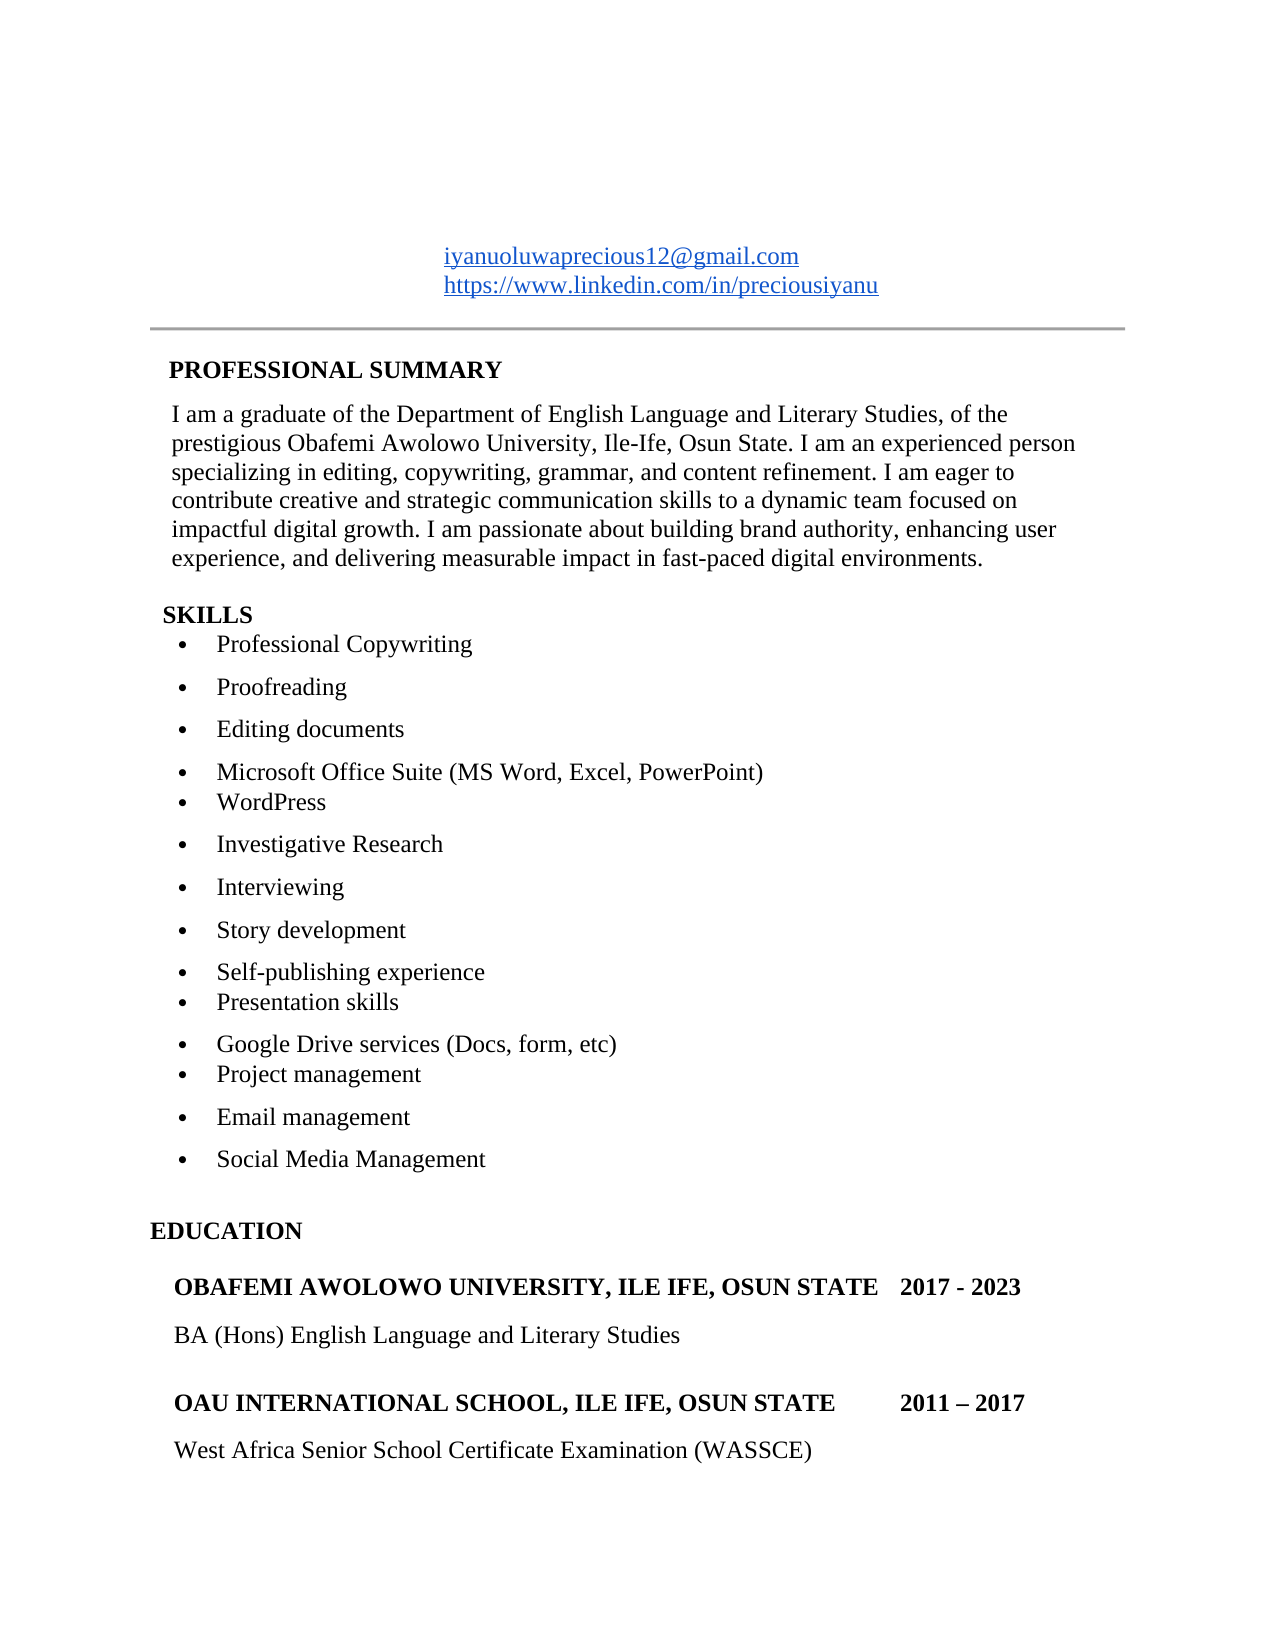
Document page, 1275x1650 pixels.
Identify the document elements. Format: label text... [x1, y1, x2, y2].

list Project management [179, 1059, 1125, 1088]
text I am a graduate of the Department of English Language and Literary Studies, of the prestigious Obafemi Awolowo University, Ile-Ife, Osun State. I am an experienced person specializing in editing, copywriting, grammar, and content refinement. I am eager to contribute creative and strategic communication skills to a dynamic team focused on impactful digital growth. I am passionate about building brand authority, enhancing user experience, and delivering measurable impact in fast-paced digital environments. [171, 399, 1106, 572]
list Editing documents [179, 714, 1125, 743]
list Google Drive services (Docs, form, etc) [179, 1029, 1083, 1058]
list Interviewing [179, 872, 1125, 901]
text OAU INTERNATIONAL SCHOOL, ILE IFE, OSUN STATE 2011 – 2017 [173, 1388, 1125, 1416]
text PROFESSIONAL SUMMARY [150, 355, 1125, 384]
list Microsoft Office Suite (MS Word, Excel, PowerPoint) [179, 757, 1086, 786]
text SKILLS [150, 600, 1125, 629]
text West Africa Senior School Certificate Examination (WASSCE) [173, 1435, 1125, 1464]
list Self-publishing experience [179, 957, 1021, 986]
text https://www.linkedin.com/in/preciousiyanu [150, 270, 1125, 298]
text EDUCATION [150, 1216, 1009, 1244]
list Presentation skills [179, 987, 1125, 1015]
text OBAFEMI AWOLOWO UNIVERSITY, ILE IFE, OSUN STATE 2017 - 2023 [173, 1272, 1125, 1301]
text BA (Hons) English Language and Literary Studies [173, 1320, 1125, 1349]
list Professional Copywriting [179, 629, 1125, 658]
list Email management [179, 1102, 1125, 1131]
list Investigative Research [179, 829, 1125, 858]
list Story development [179, 915, 1125, 944]
list Proofreading [179, 672, 1125, 700]
text iyanuoluwaprecious12@gmail.com [150, 241, 1125, 270]
list Social Media Management [179, 1144, 1009, 1173]
list WordPress [179, 787, 1125, 815]
